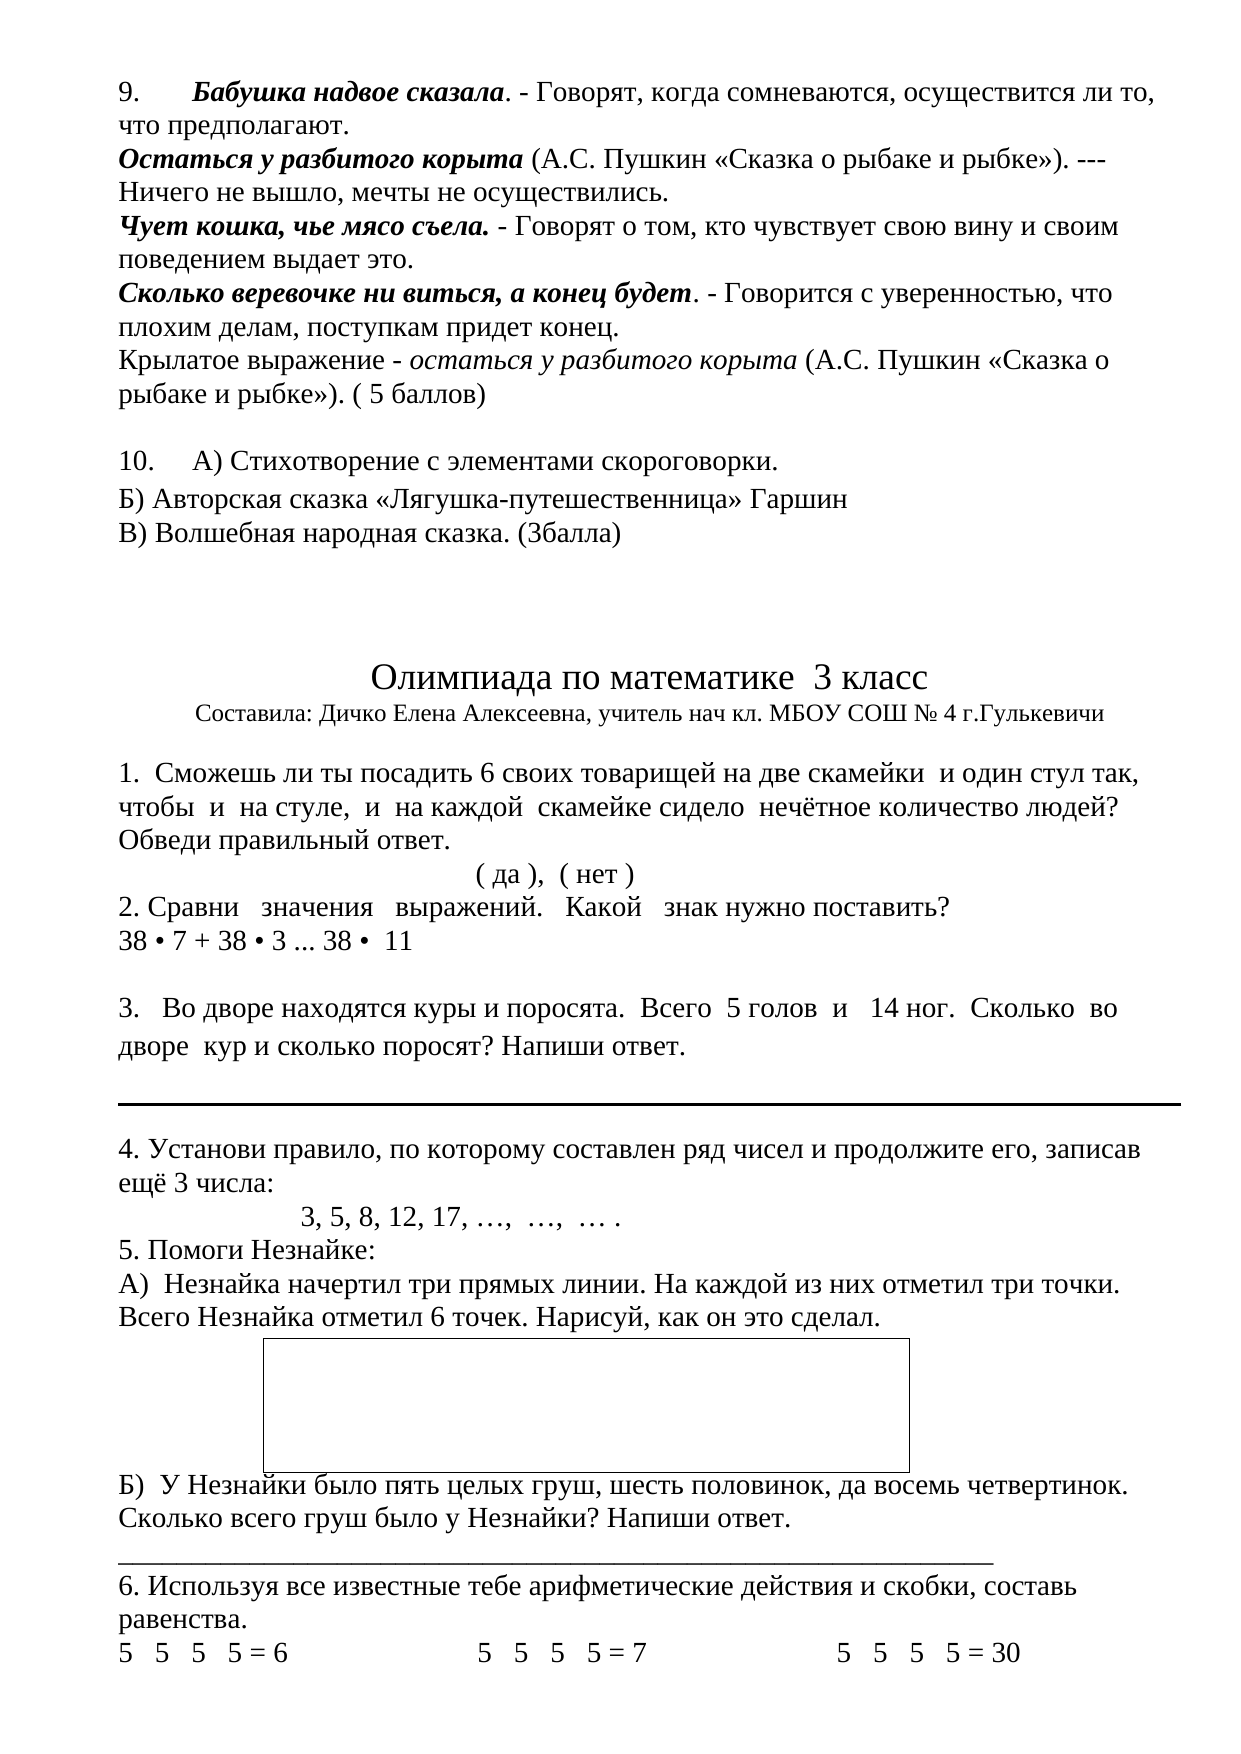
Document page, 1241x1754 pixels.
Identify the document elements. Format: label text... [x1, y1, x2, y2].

text 3. Во дворе находятся куры и поросята. Всего 5 голов и 14 ног. Сколько во дворе кур и сколько поросят? Напиши ответ. [118, 990, 1181, 1062]
text 5. Помоги Незнайке: [118, 1232, 1181, 1266]
text ____________________________________________________________ [118, 1534, 1181, 1568]
list В) Волшебная народная сказка. (3балла) [118, 515, 1181, 548]
text 5 5 5 5 = 6 5 5 5 5 = 7 5 5 5 5 = 30 [118, 1635, 1181, 1668]
text 4. Установи правило, по которому составлен ряд чисел и продолжите его, записав ещё 3 числа: [118, 1132, 1181, 1199]
text Сколько веревочке ни виться, а конец будет. - Говорится с уверенностью, что плохим делам, поступкам придет конец. [118, 275, 1181, 342]
text 6. Используя все известные тебе арифметические действия и скобки, составь равенства. [118, 1568, 1181, 1635]
text Б) У Незнайки было пять целых груш, шесть половинок, да восемь четвертинок. Сколько всего груш было у Незнайки? Напиши ответ. [118, 1467, 1181, 1534]
text ( да ), ( нет ) [118, 856, 1181, 889]
text Олимпиада по математике 3 класс [118, 654, 1181, 698]
text 3, 5, 8, 12, 17, …, …, … . [118, 1199, 1181, 1232]
text Остаться у разбитого корыта (А.С. Пушкин «Сказка о рыбаке и рыбке»). ---Ничего не вышло, мечты не осуществились. [118, 141, 1181, 208]
text 2. Сравни значения выражений. Какой знак нужно поставить? [118, 889, 1181, 923]
text А) Незнайка начертил три прямых линии. На каждой из них отметил три точки. Всего Незнайка отметил 6 точек. Нарисуй, как он это сделал. [118, 1266, 1181, 1333]
list А) Стихотворение с элементами скороговорки. [118, 443, 1181, 476]
text 1. Сможешь ли ты посадить 6 своих товарищей на две скамейки и один стул так, чтобы и на стуле, и на каждой скамейке сидело нечётное количество людей? Обведи правильный ответ. [118, 755, 1181, 856]
text Чует кошка, чье мясо съела. - Говорят о том, кто чувствует свою вину и своим поведением выдает это. [118, 208, 1181, 275]
text 38 • 7 + 38 • 3 ... 38 • 11 [118, 923, 1181, 956]
list Бабушка надвое сказала. - Говорят, когда сомневаются, осуществится ли то, что предполагают. [118, 74, 1181, 141]
text Составила: Дичко Елена Алексеевна, учитель нач кл. МБОУ СОШ № 4 г.Гулькевичи [118, 698, 1181, 726]
list Б) Авторская сказка «Лягушка-путешественница» Гаршин [118, 481, 1181, 515]
text Крылатое выражение - остаться у разбитого корыта (А.С. Пушкин «Сказка о рыбаке и рыбке»). ( 5 баллов) [118, 342, 1181, 409]
